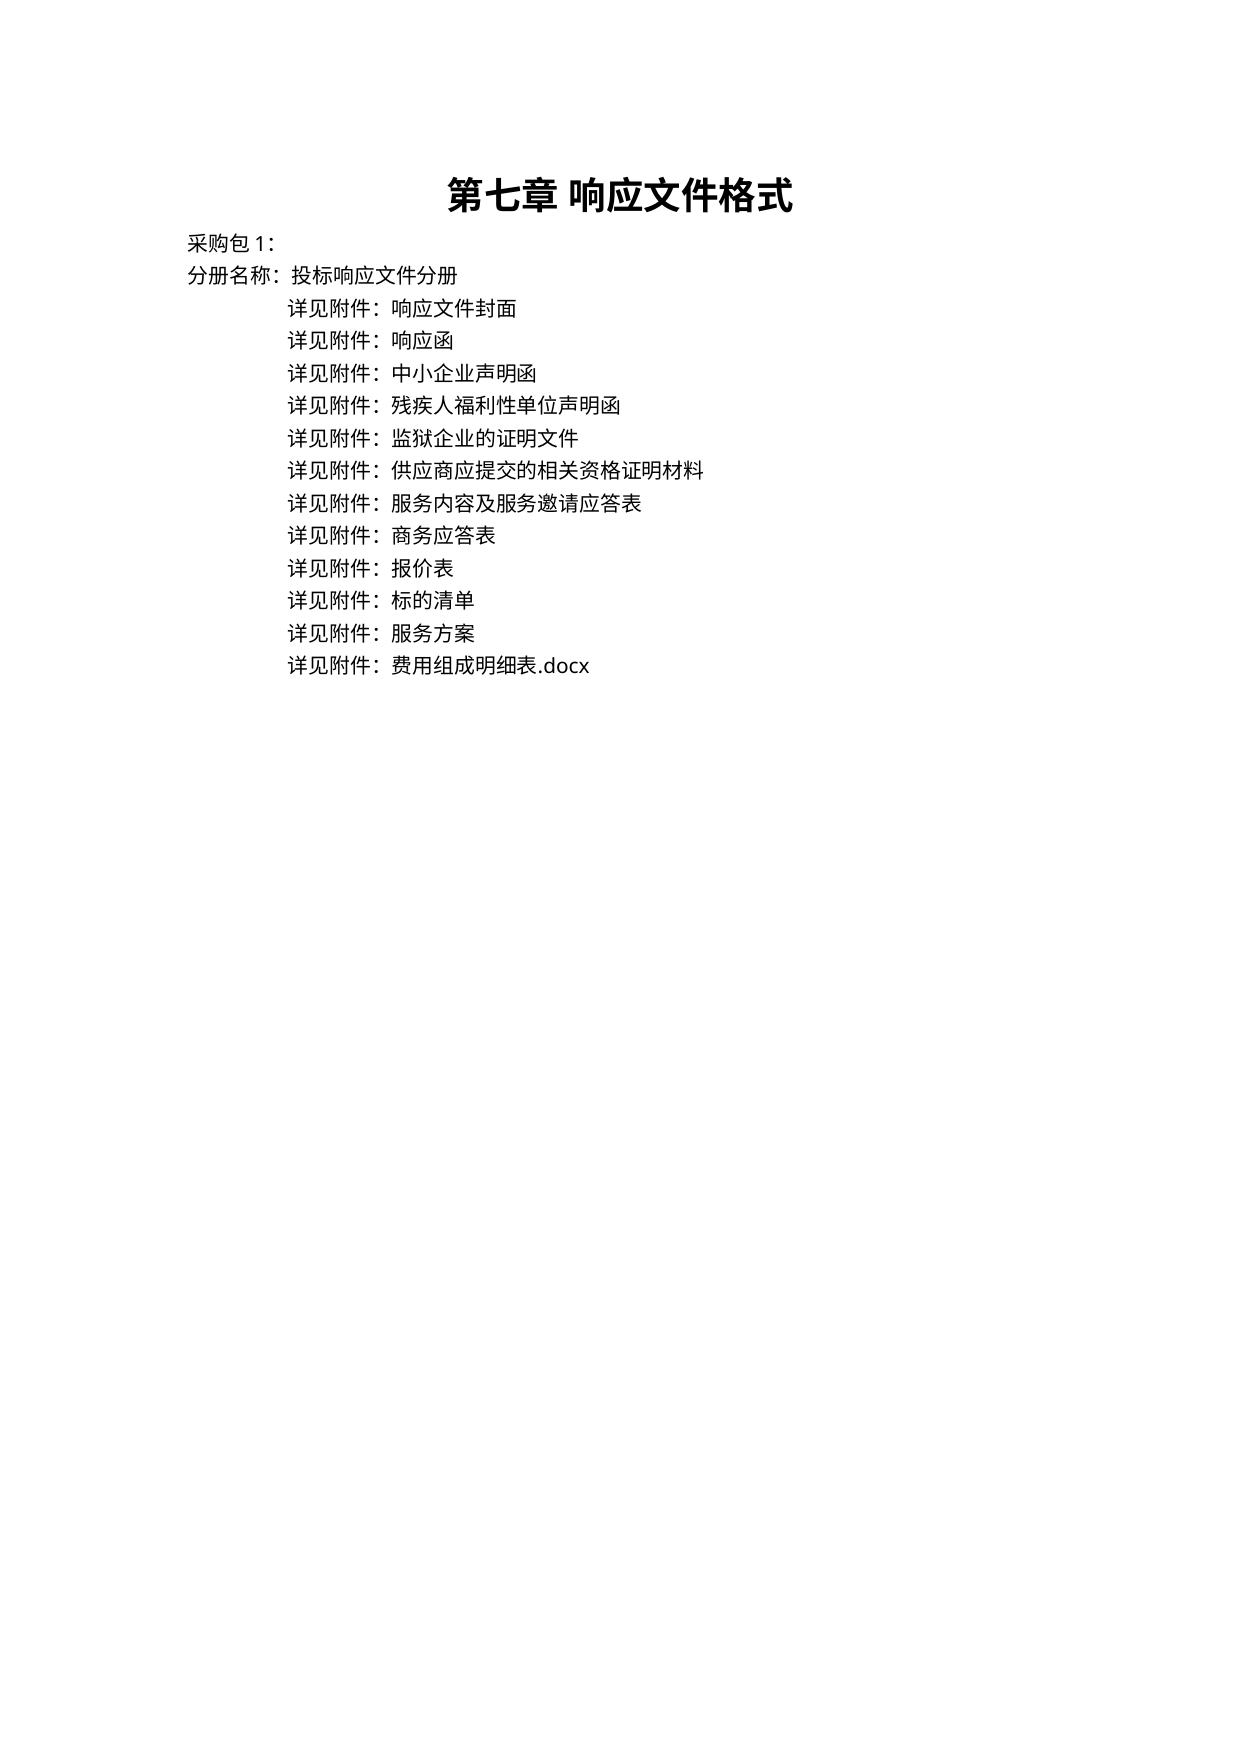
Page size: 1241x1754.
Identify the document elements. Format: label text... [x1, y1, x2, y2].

text 详见附件：报价表 [187, 552, 1053, 584]
text 详见附件：响应文件封面 [187, 292, 1053, 324]
text 详见附件：服务方案 [187, 617, 1053, 649]
text 第七章 响应文件格式 [187, 162, 1053, 227]
text 详见附件：供应商应提交的相关资格证明材料 [187, 454, 1053, 487]
text 详见附件：响应函 [187, 324, 1053, 357]
text 详见附件：监狱企业的证明文件 [187, 422, 1053, 454]
text 详见附件：商务应答表 [187, 519, 1053, 552]
text 采购包1： [187, 227, 1053, 259]
text 详见附件：残疾人福利性单位声明函 [187, 389, 1053, 422]
text 详见附件：服务内容及服务邀请应答表 [187, 487, 1053, 519]
text 分册名称：投标响应文件分册 [187, 259, 1053, 292]
text 详见附件：中小企业声明函 [187, 357, 1053, 389]
text 详见附件：费用组成明细表.docx [187, 649, 1053, 682]
text 详见附件：标的清单 [187, 584, 1053, 617]
